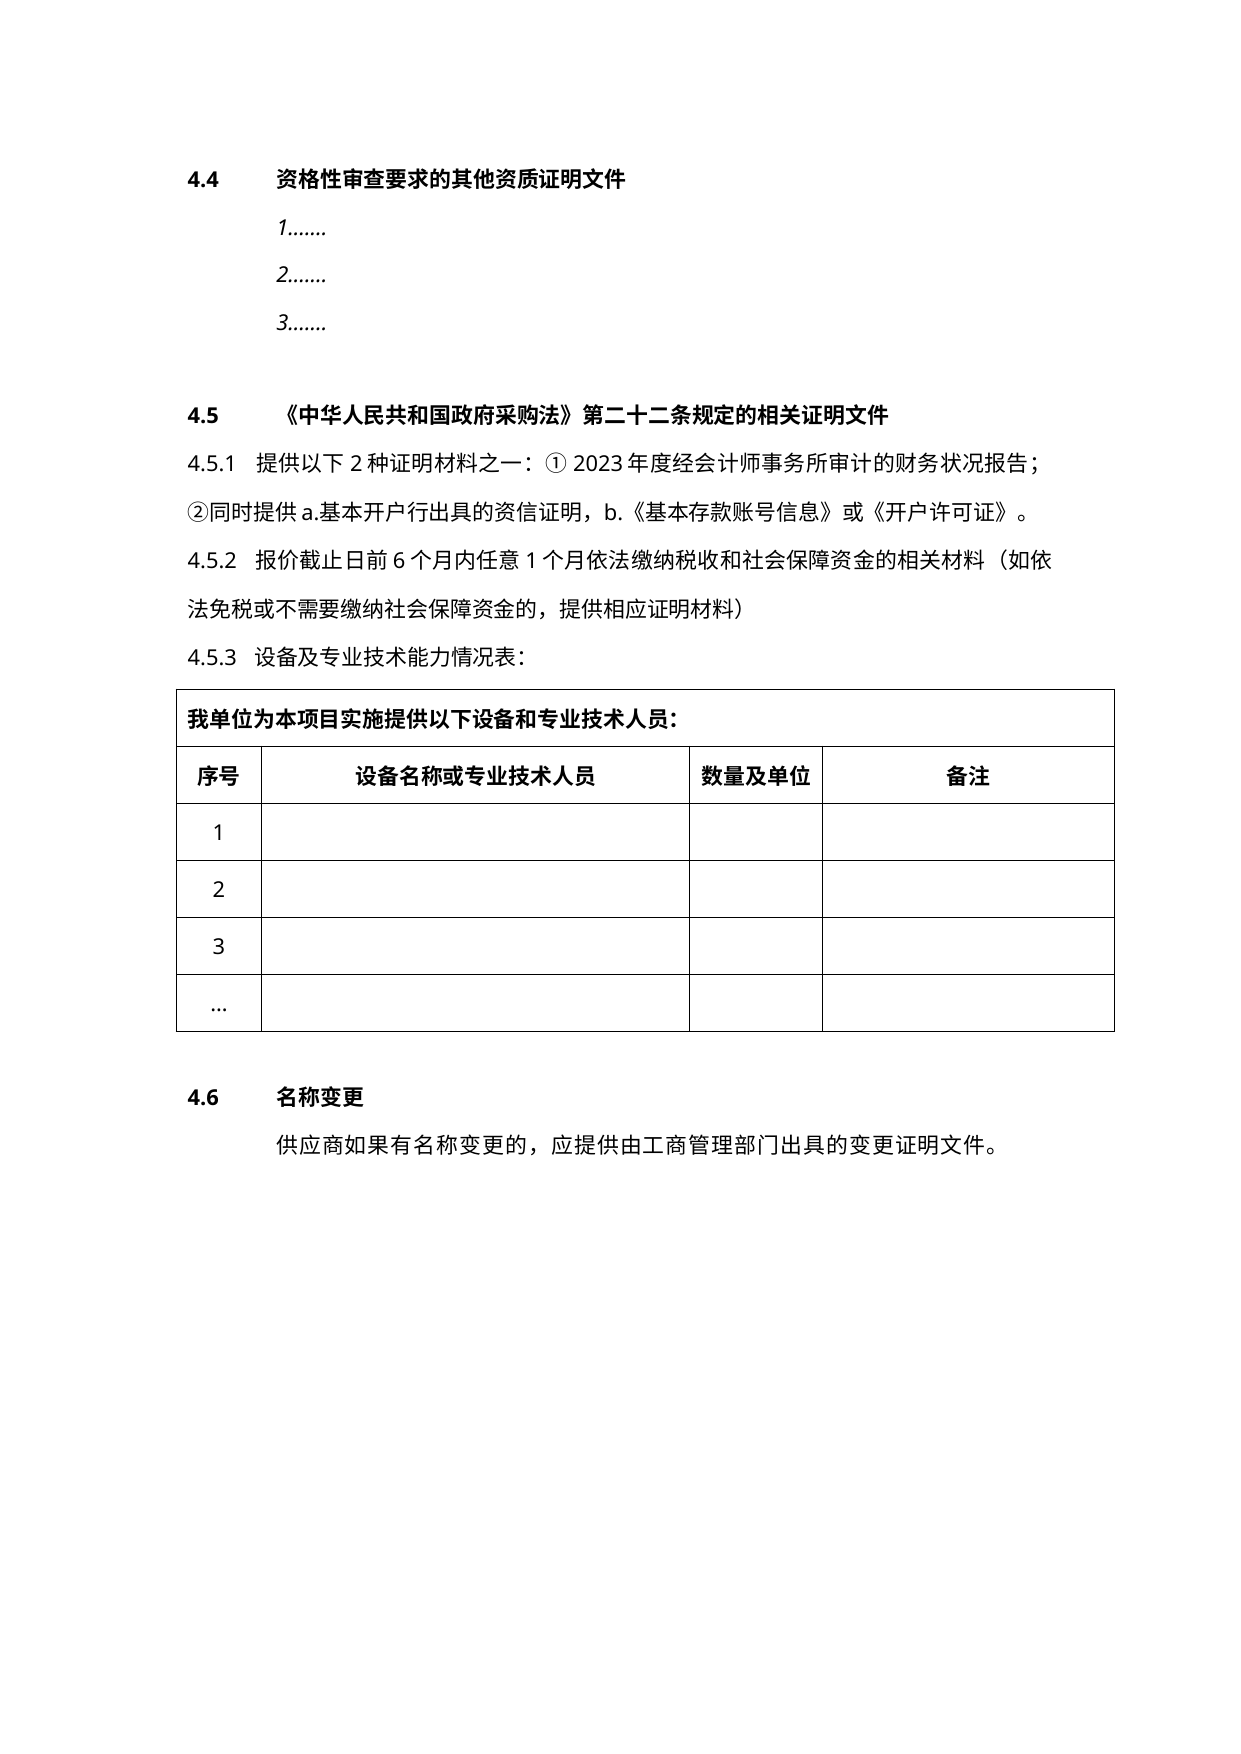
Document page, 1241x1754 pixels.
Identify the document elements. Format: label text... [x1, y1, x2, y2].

table_cell [690, 975, 822, 1031]
table_cell [823, 861, 1114, 917]
text 4.5.2 报价截止日前6个月内任意1个月依法缴纳税收和社会保障资金的相关材料（如依法免税或不需要缴纳社会保障资金的，提供相应证明材料） [187, 543, 1053, 624]
table_cell … [177, 975, 261, 1031]
table_cell 数量及单位 [690, 747, 822, 803]
table_cell [690, 861, 822, 917]
text 2.…… [276, 258, 1053, 290]
table_cell [262, 804, 689, 860]
table_cell 3 [177, 918, 261, 974]
subtitle 4.5 《中华人民共和国政府采购法》第二十二条规定的相关证明文件 [187, 398, 1053, 430]
text 4.5.1 提供以下2种证明材料之一：①2023年度经会计师事务所审计的财务状况报告；②同时提供a.基本开户行出具的资信证明，b.《基本存款账号信息》或《开户许可证》。 [187, 446, 1053, 527]
table_cell [262, 861, 689, 917]
subtitle 4.4 资格性审查要求的其他资质证明文件 [187, 162, 1053, 194]
table_cell 1 [177, 804, 261, 860]
table_cell 设备名称或专业技术人员 [262, 747, 689, 803]
table_cell 2 [177, 861, 261, 917]
table_header 我单位为本项目实施提供以下设备和专业技术人员： [177, 690, 1114, 746]
table_cell [823, 918, 1114, 974]
text 供应商如果有名称变更的，应提供由工商管理部门出具的变更证明文件。 [276, 1128, 1053, 1160]
table_cell 序号 [177, 747, 261, 803]
text 1.…… [276, 210, 1053, 243]
table_cell [823, 804, 1114, 860]
table_cell [262, 918, 689, 974]
table_cell [262, 975, 689, 1031]
table_cell [690, 918, 822, 974]
table_cell [823, 975, 1114, 1031]
subtitle 4.6 名称变更 [187, 1079, 1053, 1112]
text 4.5.3 设备及专业技术能力情况表： [187, 640, 1053, 673]
text 3.…… [276, 305, 1053, 338]
table_cell [690, 804, 822, 860]
table_cell 备注 [823, 747, 1114, 803]
